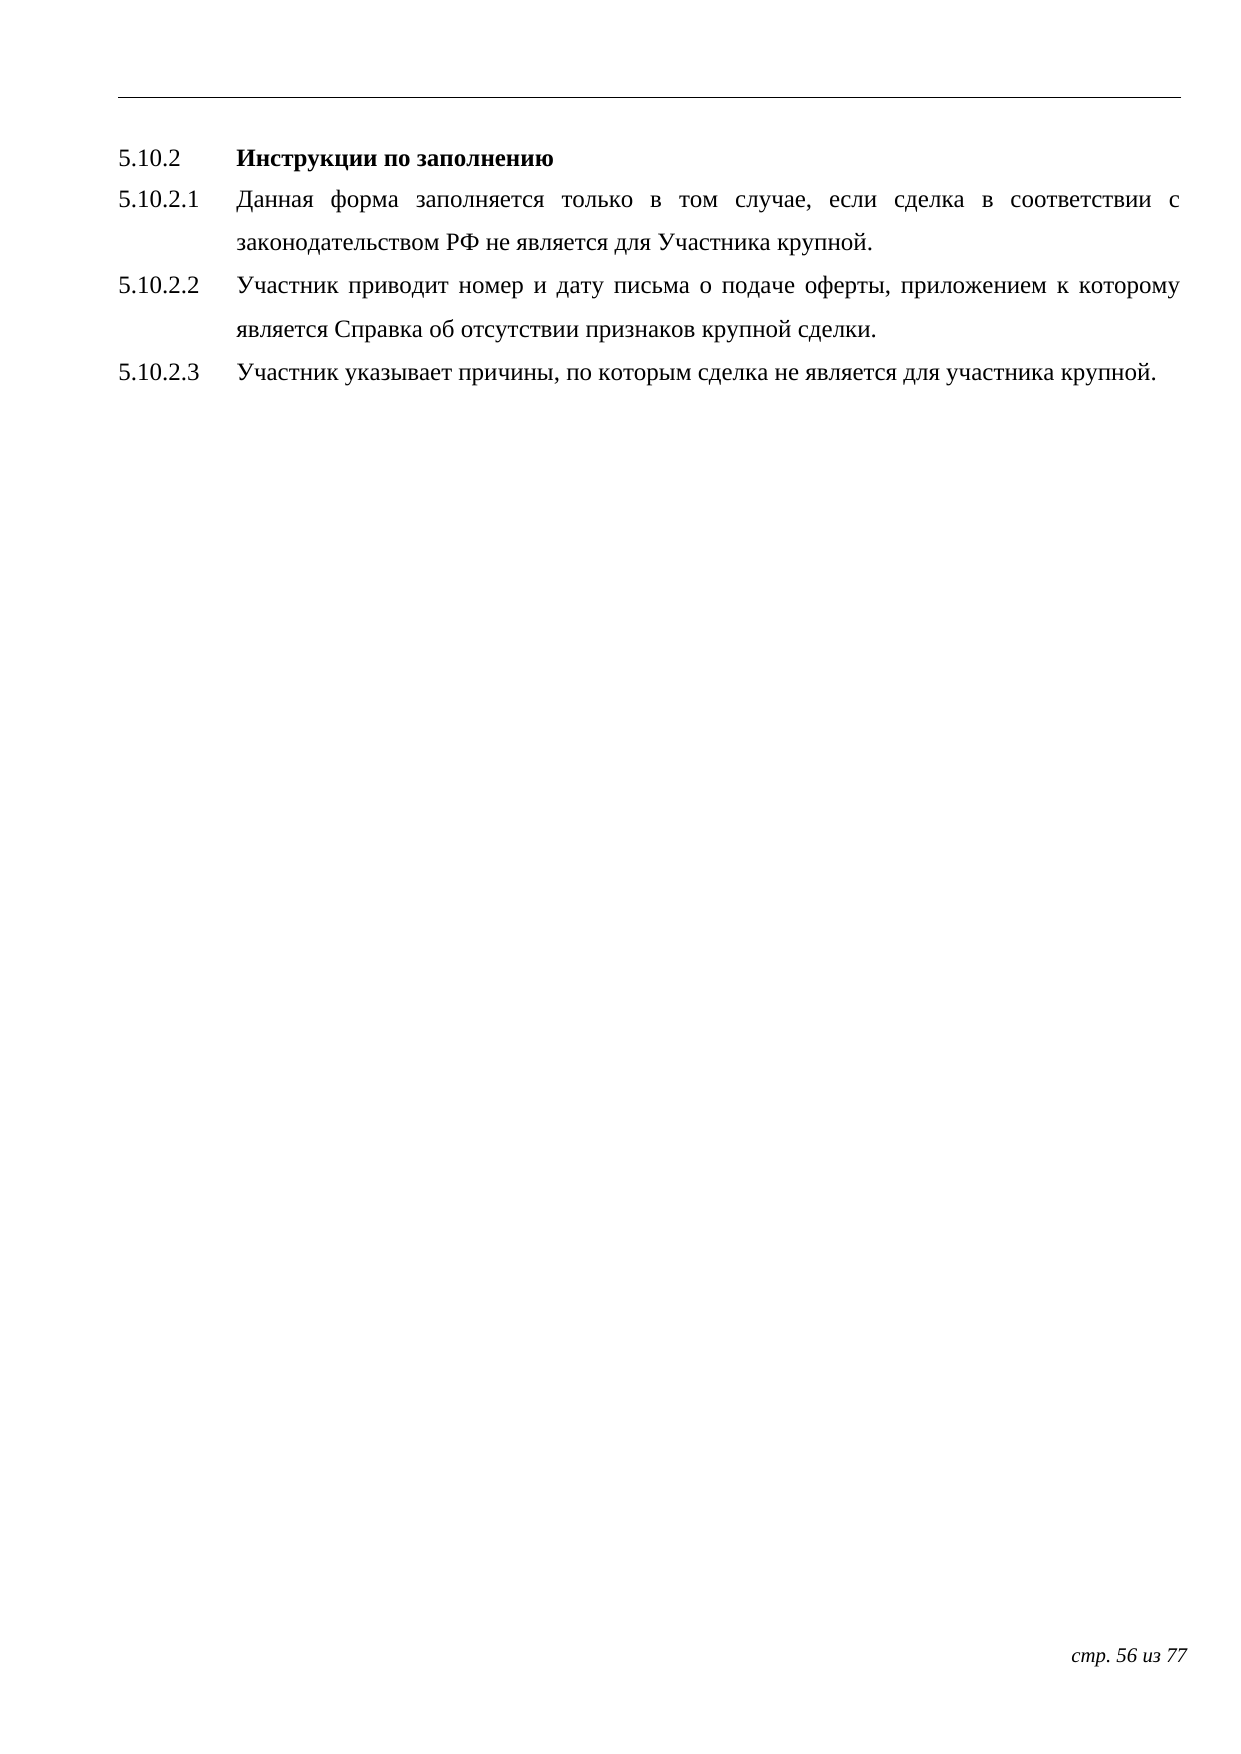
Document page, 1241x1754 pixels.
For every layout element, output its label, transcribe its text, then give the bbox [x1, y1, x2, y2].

list Данная форма заполняется только в том случае, если сделка в соответствии с законодательством РФ не является для Участника крупной. [118, 184, 1181, 256]
list Участник указывает причины, по которым сделка не является для участника крупной. [118, 357, 1181, 386]
list Инструкции по заполнению [118, 143, 1181, 172]
list Участник приводит номер и дату письма о подаче оферты, приложением к которому является Справка об отсутствии признаков крупной сделки. [118, 271, 1181, 342]
